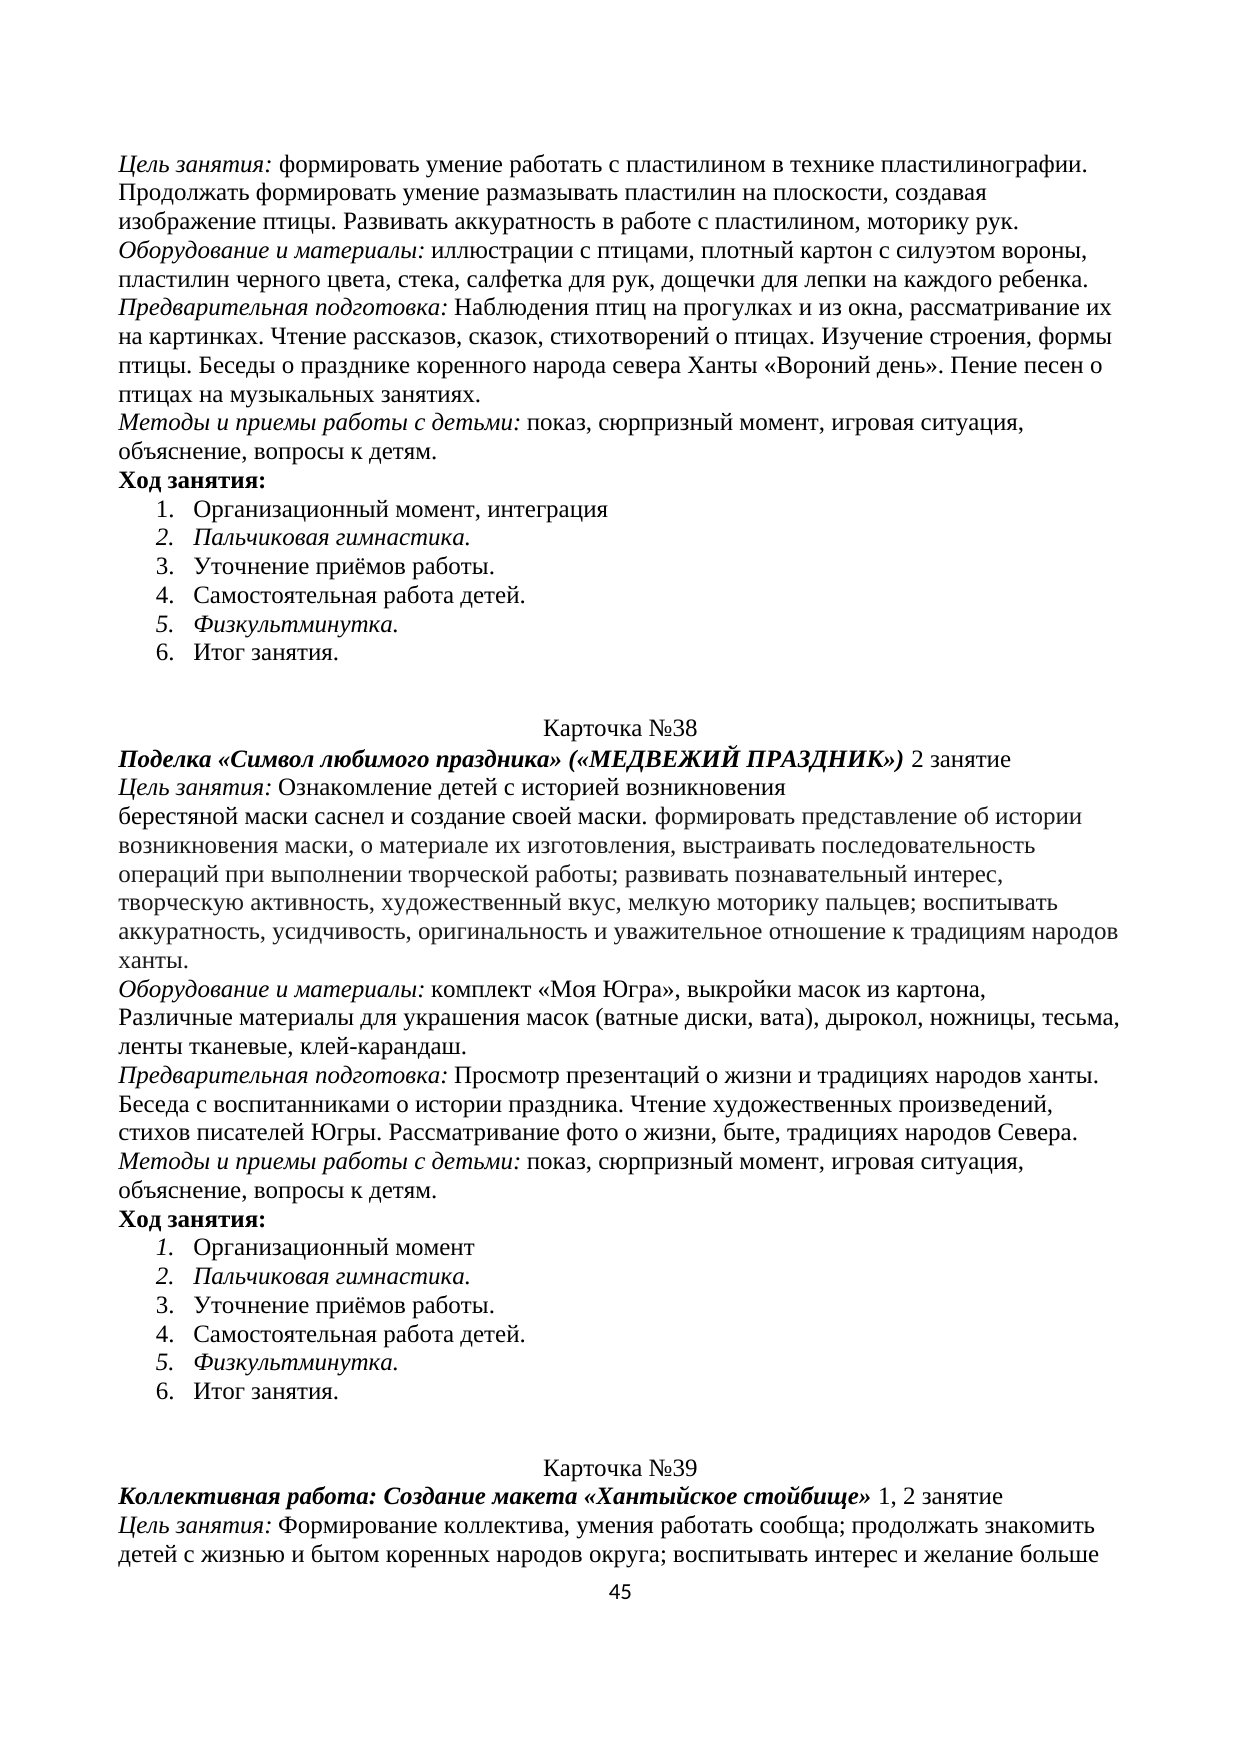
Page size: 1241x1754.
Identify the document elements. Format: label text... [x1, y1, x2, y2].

list Итог занятия. [156, 1376, 1122, 1405]
text Различные материалы для украшения масок (ватные диски, вата), дырокол, ножницы, тесьма, ленты тканевые, клей-карандаш. [118, 1002, 1122, 1060]
list Уточнение приёмов работы. [156, 1290, 1122, 1319]
text Оборудование и материалы: комплект «Моя Югра», выкройки масок из картона, [118, 974, 1122, 1002]
list Самостоятельная работа детей. [156, 1319, 1122, 1347]
text Цель занятия: Ознакомление детей с историей возникновения [118, 772, 1122, 801]
text Ход занятия: [118, 465, 1122, 494]
text Ход занятия: [118, 1204, 1122, 1232]
text Карточка №39 [118, 1453, 1122, 1481]
text Предварительная подготовка: Просмотр презентаций о жизни и традициях народов ханты. Беседа с воспитанниками о истории праздника. Чтение художественных произведений, стихов писателей Югры. Рассматривание фото о жизни, быте, традициях народов Севера. [118, 1060, 1122, 1146]
list Физкультминутка. [156, 609, 1122, 637]
text Поделка «Символ любимого праздника» («МЕДВЕЖИЙ ПРАЗДНИК») 2 занятие [118, 744, 1122, 772]
text Оборудование и материалы: иллюстрации с птицами, плотный картон с силуэтом вороны, пластилин черного цвета, стека, салфетка для рук, дощечки для лепки на каждого ребенка. [118, 235, 1122, 292]
list Организационный момент, интеграция [156, 494, 1122, 522]
list Уточнение приёмов работы. [156, 551, 1122, 580]
list Организационный момент [156, 1232, 1122, 1261]
text Предварительная подготовка: Наблюдения птиц на прогулках и из окна, рассматривание их на картинках. Чтение рассказов, сказок, стихотворений о птицах. Изучение строения, формы птицы. Беседы о празднике коренного народа севера Ханты «Вороний день». Пение песен о птицах на музыкальных занятиях. [118, 292, 1122, 407]
list Пальчиковая гимнастика. [156, 1261, 1122, 1290]
text Цель занятия: формировать умение работать с пластилином в технике пластилинографии. Продолжать формировать умение размазывать пластилин на плоскости, создавая изображение птицы. Развивать аккуратность в работе с пластилином, моторику рук. [118, 149, 1122, 235]
text Методы и приемы работы с детьми: показ, сюрпризный момент, игровая ситуация, объяснение, вопросы к детям. [118, 407, 1122, 465]
list Самостоятельная работа детей. [156, 580, 1122, 609]
text Коллективная работа: Создание макета «Хантыйское стойбище» 1, 2 занятие [118, 1481, 1122, 1510]
list Физкультминутка. [156, 1347, 1122, 1376]
text Карточка №38 [118, 713, 1122, 742]
list Итог занятия. [156, 637, 1122, 666]
text Методы и приемы работы с детьми: показ, сюрпризный момент, игровая ситуация, объяснение, вопросы к детям. [118, 1146, 1122, 1204]
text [118, 1510, 1122, 1568]
list Пальчиковая гимнастика. [156, 522, 1122, 551]
text берестяной маски саснел и создание своей маски. формировать представление об истории возникновения маски, о материале их изготовления, выстраивать последовательность операций при выполнении творческой работы; развивать познавательный интерес, творческую активность, художественный вкус, мелкую моторику пальцев; воспитывать аккуратность, усидчивость, оригинальность и уважительное отношение к традициям народов ханты. [118, 801, 1122, 974]
